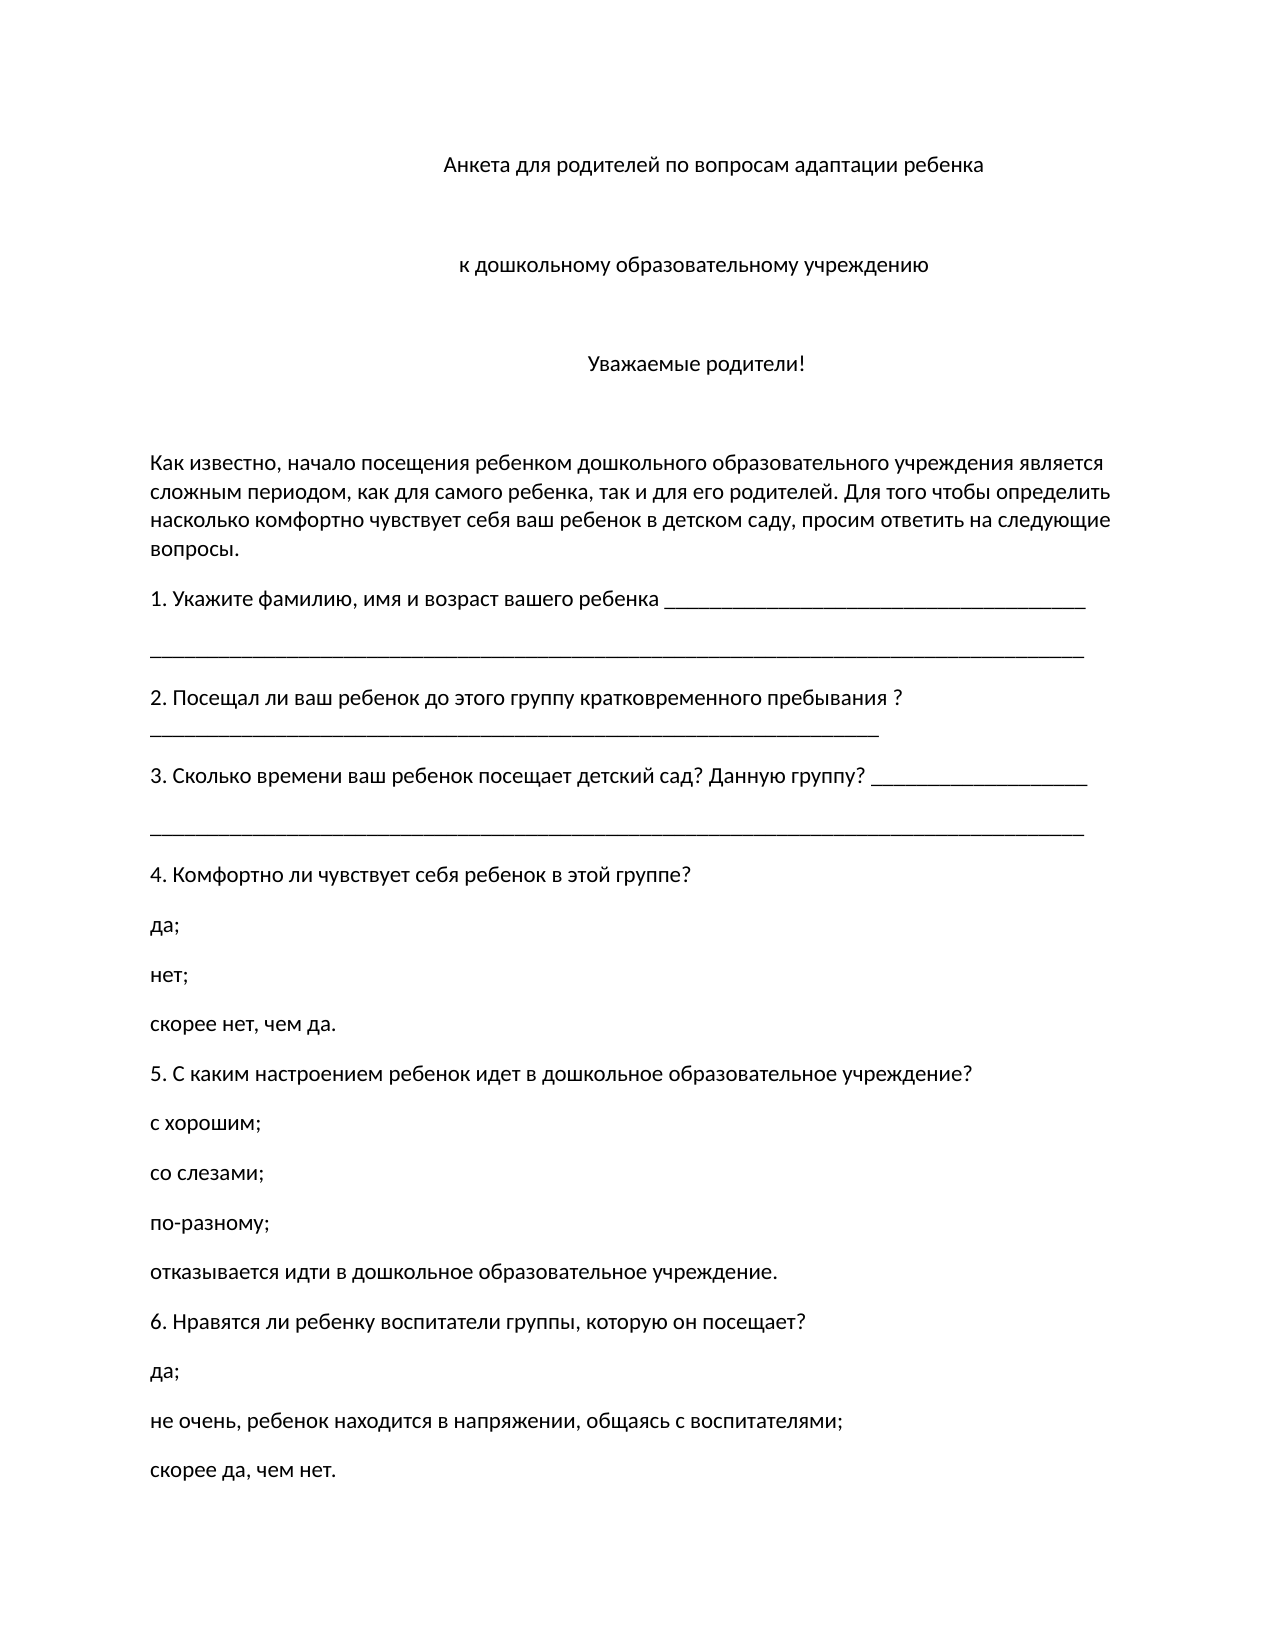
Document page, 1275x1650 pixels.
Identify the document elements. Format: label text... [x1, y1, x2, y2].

text да; [150, 1356, 1125, 1384]
text отказывается идти в дошкольное образовательное учреждение. [150, 1257, 1125, 1285]
text __________________________________________________________________________________ [150, 633, 1125, 662]
text __________________________________________________________________________________ [150, 810, 1125, 839]
text Как известно, начало посещения ребенком дошкольного образовательного учреждения является сложным периодом, как для самого ребенка, так и для его родителей. Для того чтобы определить насколько комфортно чувствует себя ваш ребенок в детском саду, просим ответить на следующие вопросы. [150, 447, 1125, 562]
text с хорошим; [150, 1108, 1125, 1137]
text 4. Комфортно ли чувствует себя ребенок в этой группе? [150, 860, 1125, 889]
text да; [150, 909, 1125, 938]
text 1. Укажите фамилию, имя и возраст вашего ребенка _____________________________________ [150, 583, 1125, 612]
text 2. Посещал ли ваш ребенок до этого группу кратковременного пребывания ? ________________________________________________________________ [150, 682, 1125, 740]
text скорее да, чем нет. [150, 1455, 1125, 1484]
text не очень, ребенок находится в напряжении, общаясь с воспитателями; [150, 1405, 1125, 1434]
text 5. С каким настроением ребенок идет в дошкольное образовательное учреждение? [150, 1058, 1125, 1087]
text 6. Нравятся ли ребенку воспитатели группы, которую он посещает? [150, 1306, 1125, 1335]
text Уважаемые родители! [150, 348, 1125, 377]
text со слезами; [150, 1157, 1125, 1186]
text 3. Сколько времени ваш ребенок посещает детский сад? Данную группу? ___________________ [150, 761, 1125, 789]
text по-разному; [150, 1207, 1125, 1236]
text Анкета для родителей по вопросам адаптации ребенка [150, 150, 1125, 179]
text к дошкольному образовательному учреждению [150, 249, 1125, 278]
text скорее нет, чем да. [150, 1009, 1125, 1037]
text нет; [150, 959, 1125, 988]
